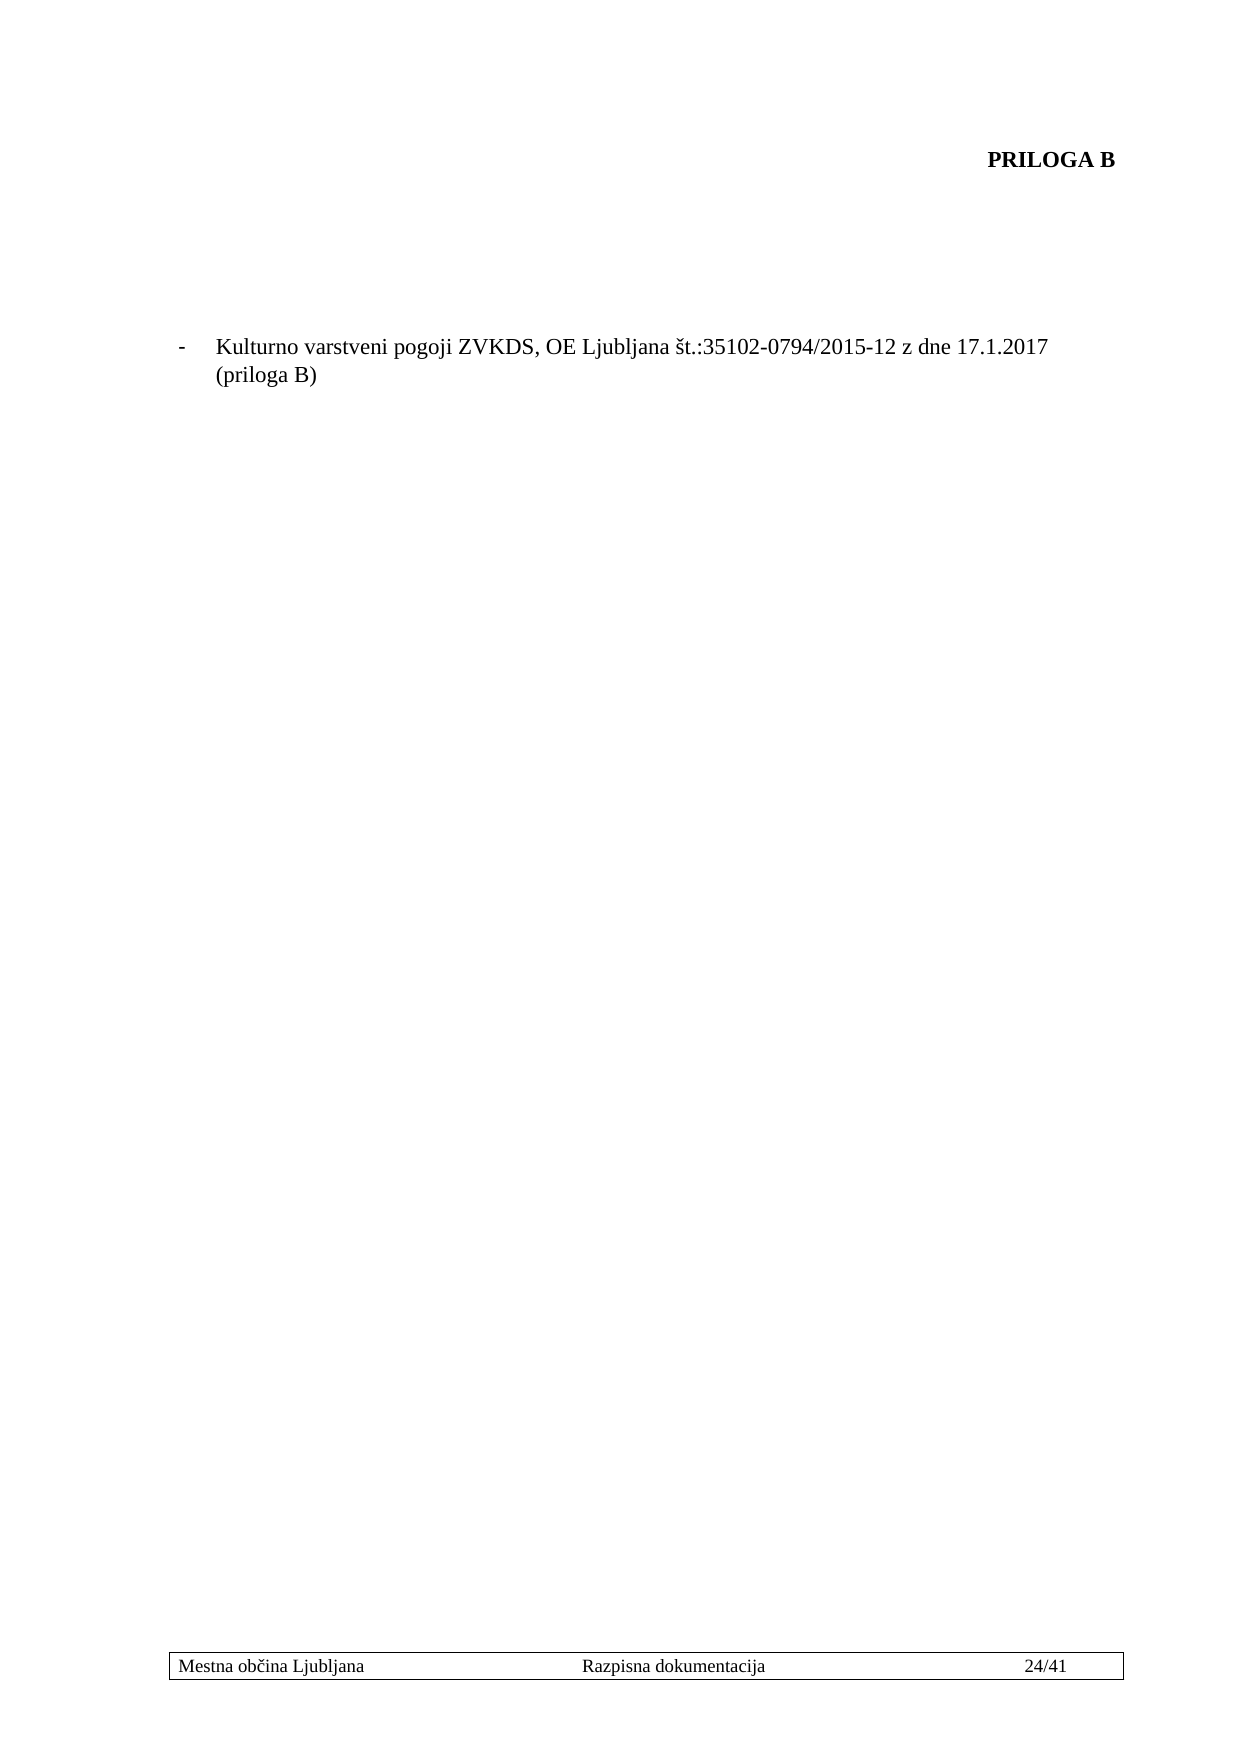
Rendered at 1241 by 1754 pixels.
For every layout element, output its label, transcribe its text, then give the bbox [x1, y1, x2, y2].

text PRILOGA B [66, 146, 1115, 172]
list Kulturno varstveni pogoji ZVKDS, OE Ljubljana št.:35102-0794/2015-12 z dne 17.1.2017 (priloga B) [178, 330, 1115, 388]
